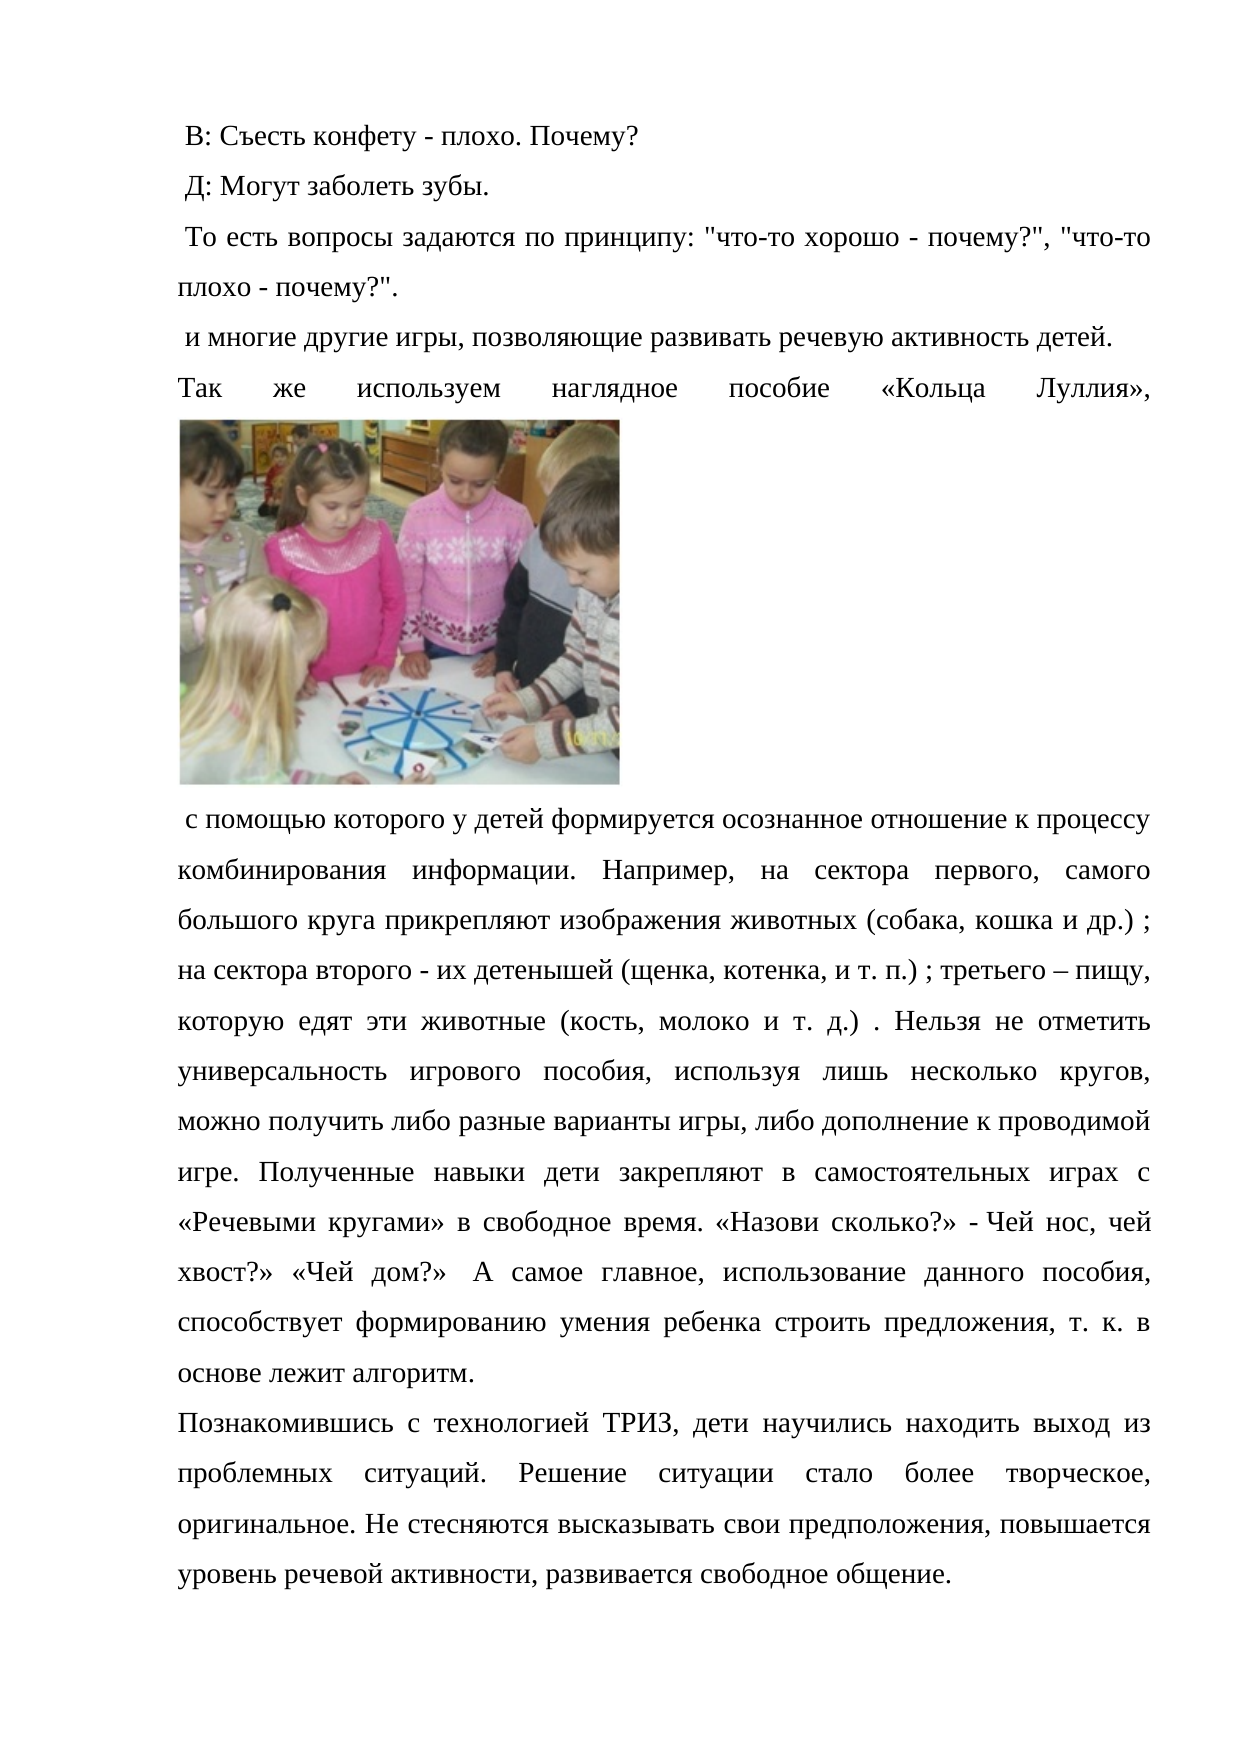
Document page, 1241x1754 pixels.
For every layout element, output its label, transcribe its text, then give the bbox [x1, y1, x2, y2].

picture [177, 417, 623, 788]
text и многие другие игры, позволяющие развивать речевую активность детей. [177, 319, 1152, 353]
text То есть вопросы задаются по принципу: "что-то хорошо - почему?", "что-то плохо - почему?". [177, 219, 1152, 303]
text Познакомившись с технологией ТРИЗ, дети научились находить выход из проблемных ситуаций. Решение ситуации стало более творческое, оригинальное. Не стесняются высказывать свои предположения, повышается уровень речевой активности, развивается свободное общение. [177, 1405, 1152, 1590]
text Д: Могут заболеть зубы. [177, 168, 1152, 202]
text с помощью которого у детей формируется осознанное отношение к процессу комбинирования информации. Например, на сектора первого, самого большого круга прикрепляют изображения животных (собака, кошка и др.) ; на сектора второго - их детенышей (щенка, котенка, и т. п.) ; третьего – пищу, которую едят эти животные (кость, молоко и т. д.) . Нельзя не отметить универсальность игрового пособия, используя лишь несколько кругов, можно получить либо разные варианты игры, либо дополнение к проводимой игре. Полученные навыки дети закрепляют в самостоятельных играх с «Речевыми кругами» в свободное время. «Назови сколько?» - Чей нос, чей хвост?» «Чей дом?» А самое главное, использование данного пособия, способствует формированию умения ребенка строить предложения, т. к. в основе лежит алгоритм. [177, 801, 1152, 1388]
text В: Съесть конфету - плохо. Почему? [177, 118, 1152, 152]
